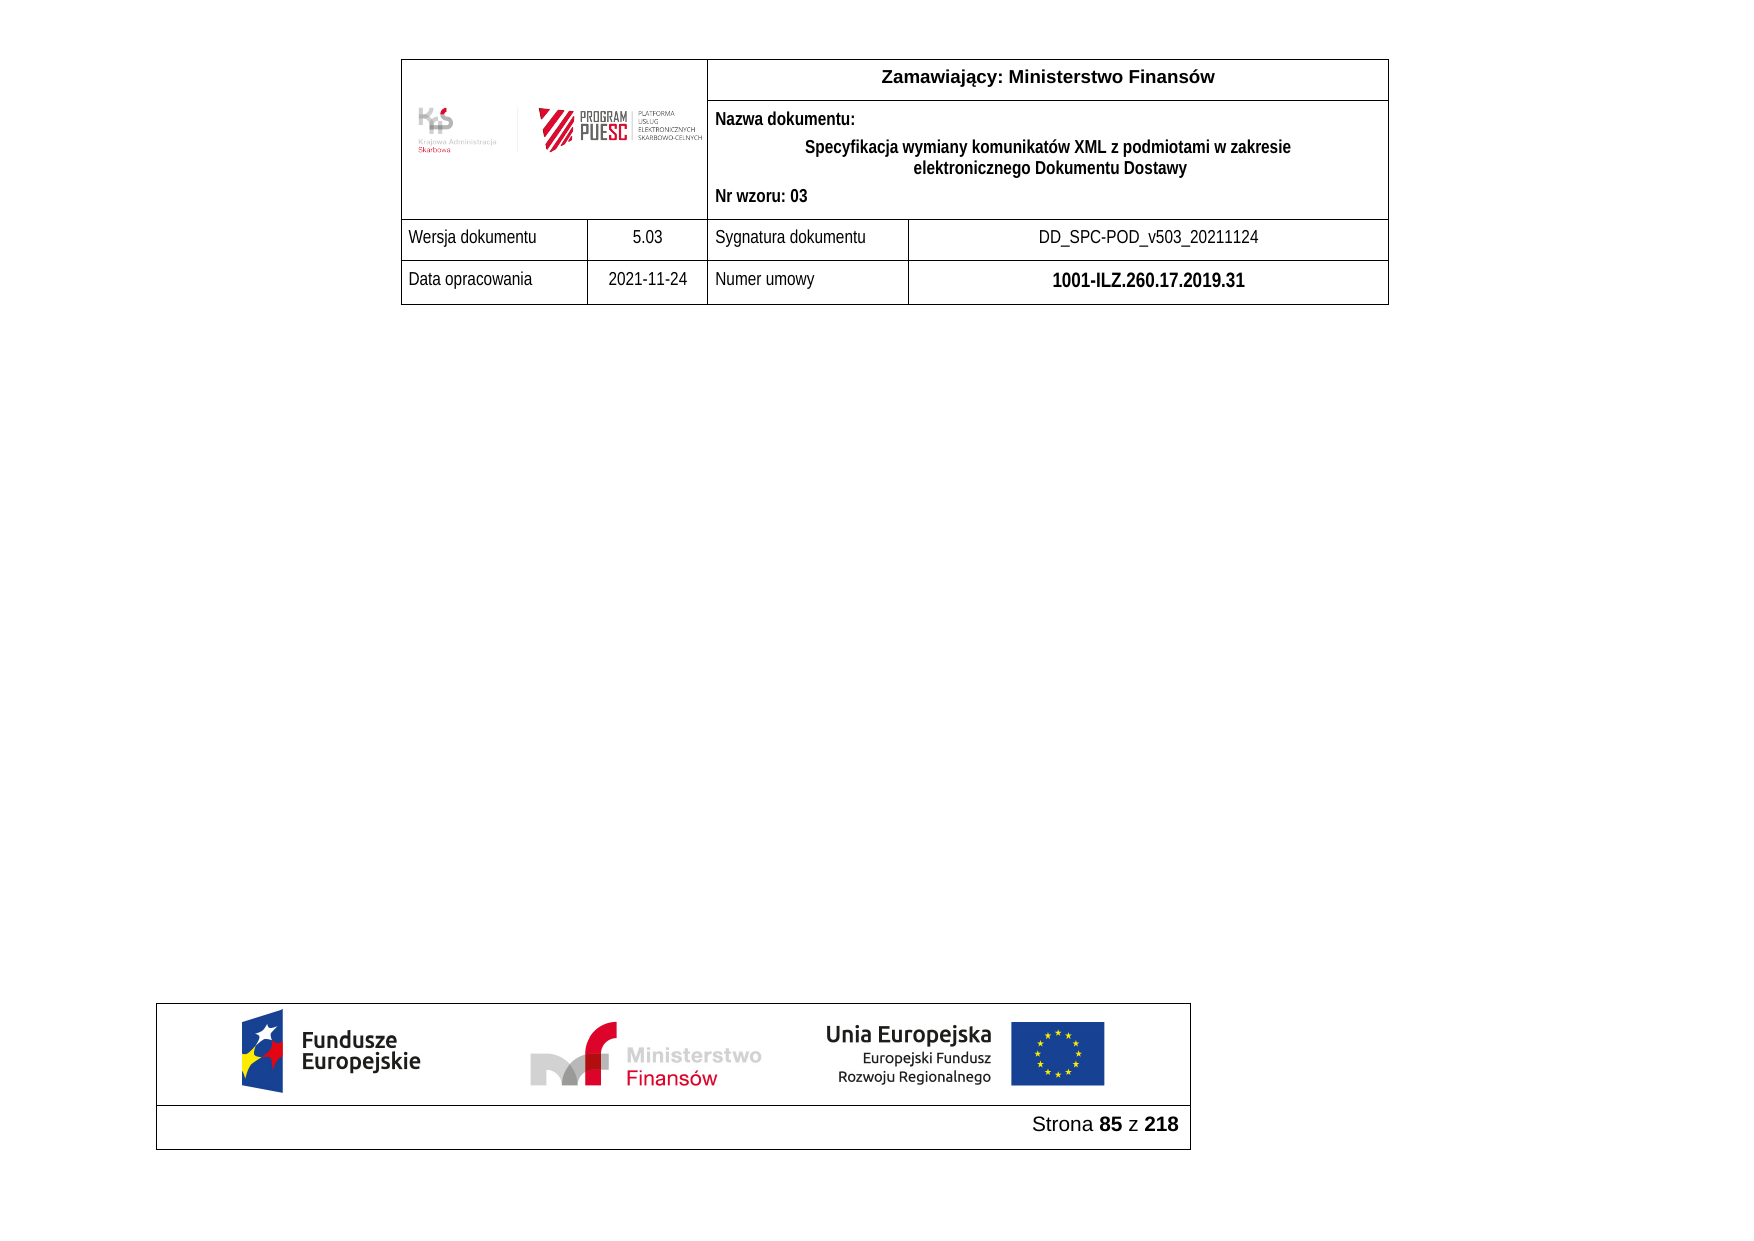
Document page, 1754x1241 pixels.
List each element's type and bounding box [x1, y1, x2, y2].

picture [408, 97, 702, 163]
picture [242, 1009, 1105, 1093]
